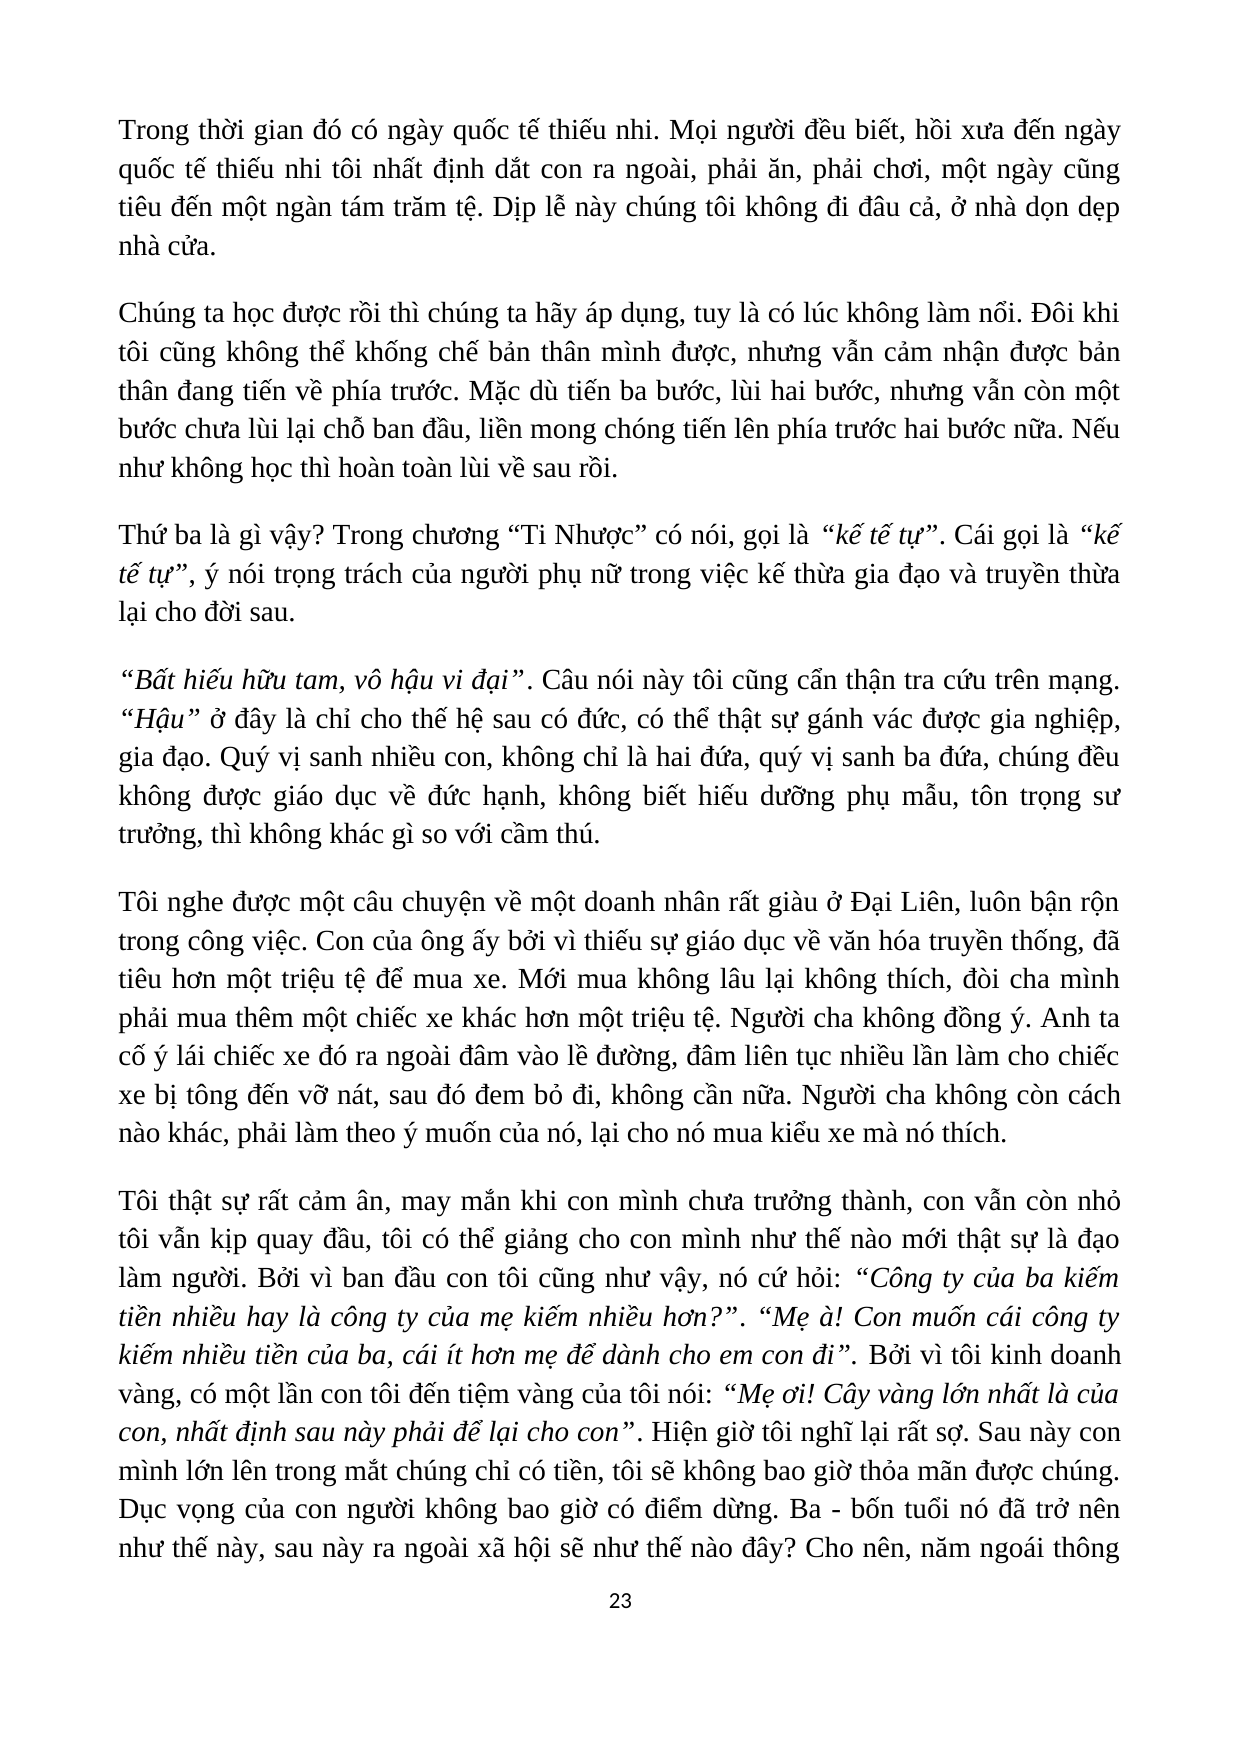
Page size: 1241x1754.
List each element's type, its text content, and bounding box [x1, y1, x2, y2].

text “Bất hiếu hữu tam, vô hậu vi đại”. Câu nói này tôi cũng cẩn thận tra cứu trên mạng. “Hậu” ở đây là chỉ cho thế hệ sau có đức, có thể thật sự gánh vác được gia nghiệp, gia đạo. Quý vị sanh nhiều con, không chỉ là hai đứa, quý vị sanh ba đứa, chúng đều không được giáo dục về đức hạnh, không biết hiếu dưỡng phụ mẫu, tôn trọng sư trưởng, thì không khác gì so với cầm thú. [118, 662, 1122, 850]
text Tôi nghe được một câu chuyện về một doanh nhân rất giàu ở Đại Liên, luôn bận rộn trong công việc. Con của ông ấy bởi vì thiếu sự giáo dục về văn hóa truyền thống, đã tiêu hơn một triệu tệ để mua xe. Mới mua không lâu lại không thích, đòi cha mình phải mua thêm một chiếc xe khác hơn một triệu tệ. Người cha không đồng ý. Anh ta cố ý lái chiếc xe đó ra ngoài đâm vào lề đường, đâm liên tục nhiều lần làm cho chiếc xe bị tông đến vỡ nát, sau đó đem bỏ đi, không cần nữa. Người cha không còn cách nào khác, phải làm theo ý muốn của nó, lại cho nó mua kiểu xe mà nó thích. [118, 884, 1122, 1149]
text Chúng ta học được rồi thì chúng ta hãy áp dụng, tuy là có lúc không làm nổi. Đôi khi tôi cũng không thể khống chế bản thân mình được, nhưng vẫn cảm nhận được bản thân đang tiến về phía trước. Mặc dù tiến ba bước, lùi hai bước, nhưng vẫn còn một bước chưa lùi lại chỗ ban đầu, liền mong chóng tiến lên phía trước hai bước nữa. Nếu như không học thì hoàn toàn lùi về sau rồi. [118, 296, 1122, 483]
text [118, 1183, 1122, 1563]
text Trong thời gian đó có ngày quốc tế thiếu nhi. Mọi người đều biết, hồi xưa đến ngày quốc tế thiếu nhi tôi nhất định dắt con ra ngoài, phải ăn, phải chơi, một ngày cũng tiêu đến một ngàn tám trăm tệ. Dịp lễ này chúng tôi không đi đâu cả, ở nhà dọn dẹp nhà cửa. [118, 112, 1122, 261]
text Thứ ba là gì vậy? Trong chương “Ti Nhược” có nói, gọi là “kế tế tự”. Cái gọi là “kế tế tự”, ý nói trọng trách của người phụ nữ trong việc kế thừa gia đạo và truyền thừa lại cho đời sau. [118, 517, 1122, 628]
